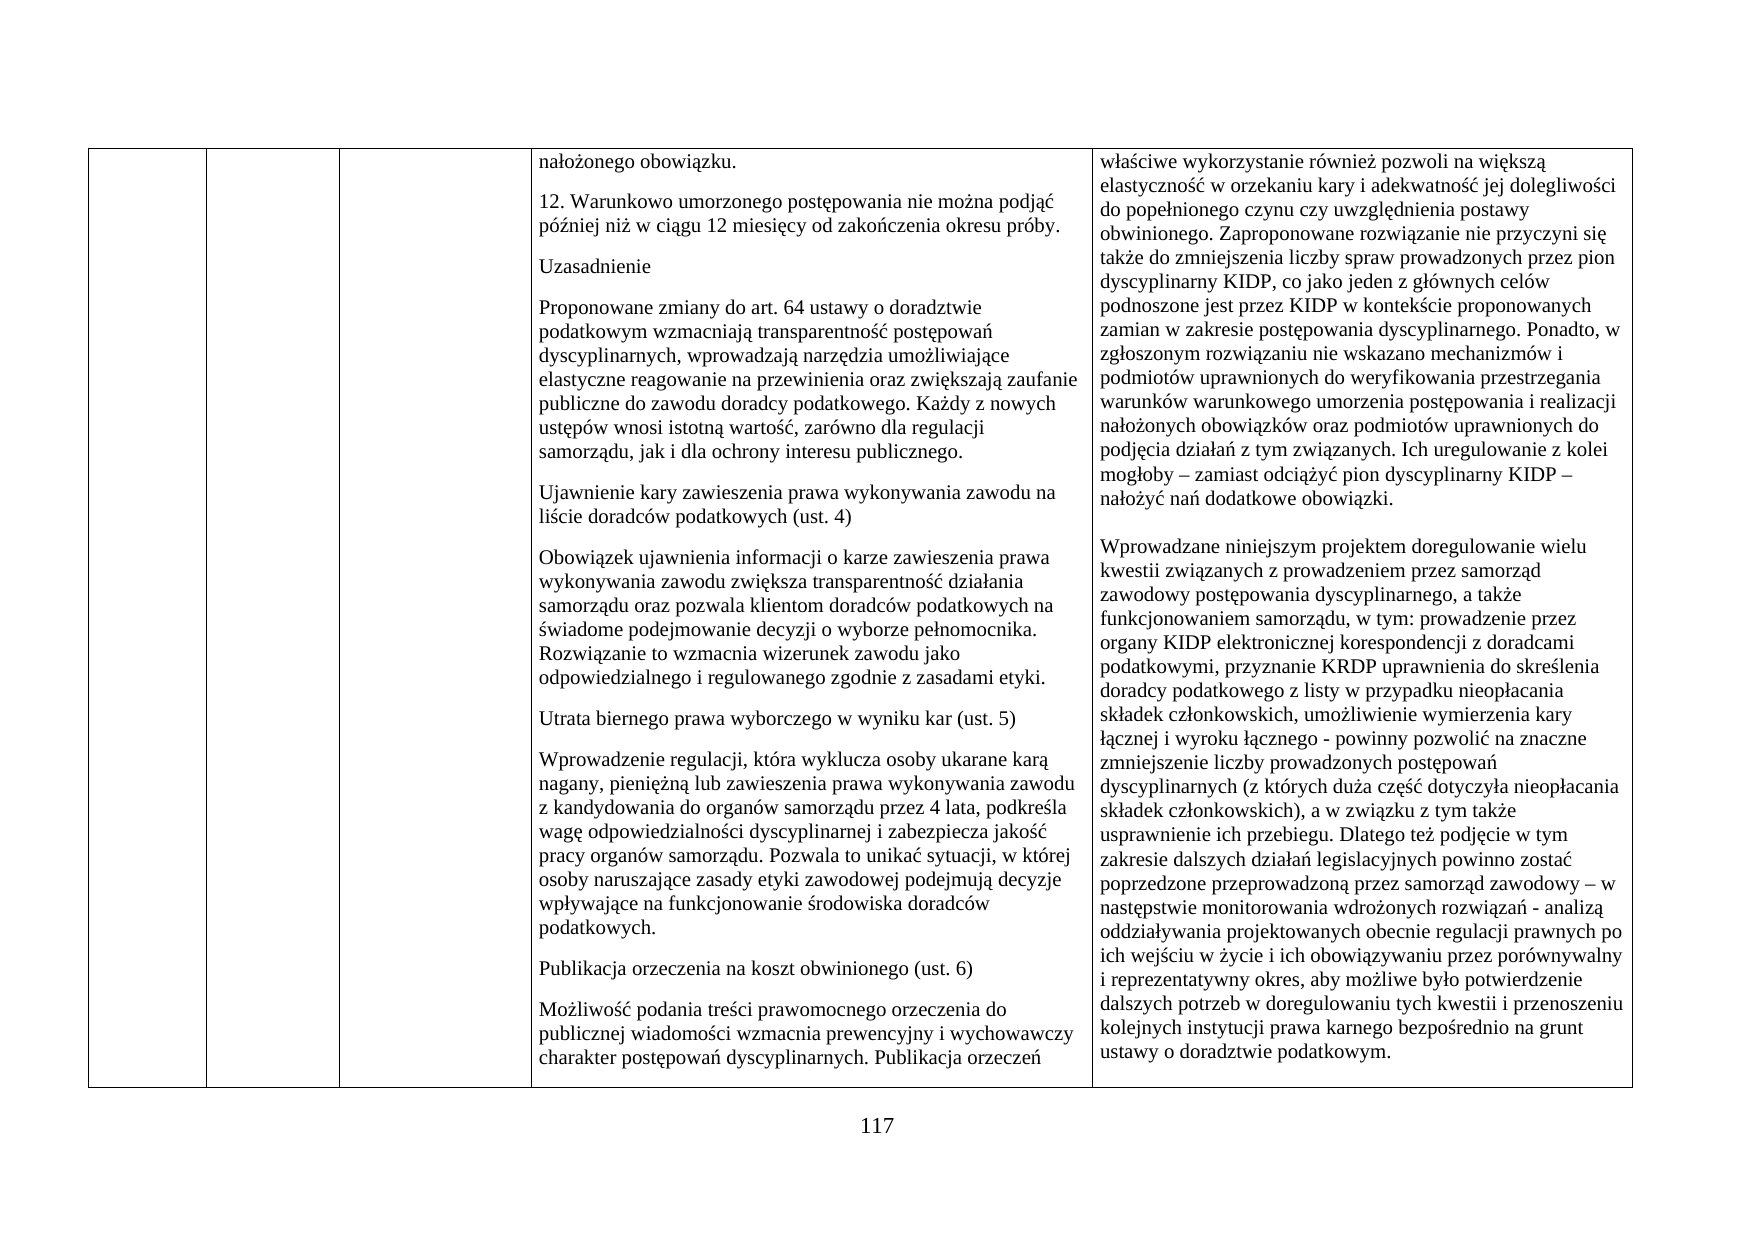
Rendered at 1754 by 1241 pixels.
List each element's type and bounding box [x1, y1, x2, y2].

table_cell [340, 149, 531, 1087]
table_cell [89, 149, 206, 1087]
table_cell [207, 149, 339, 1087]
table_cell [532, 149, 1092, 1087]
table_cell [1093, 149, 1632, 1087]
